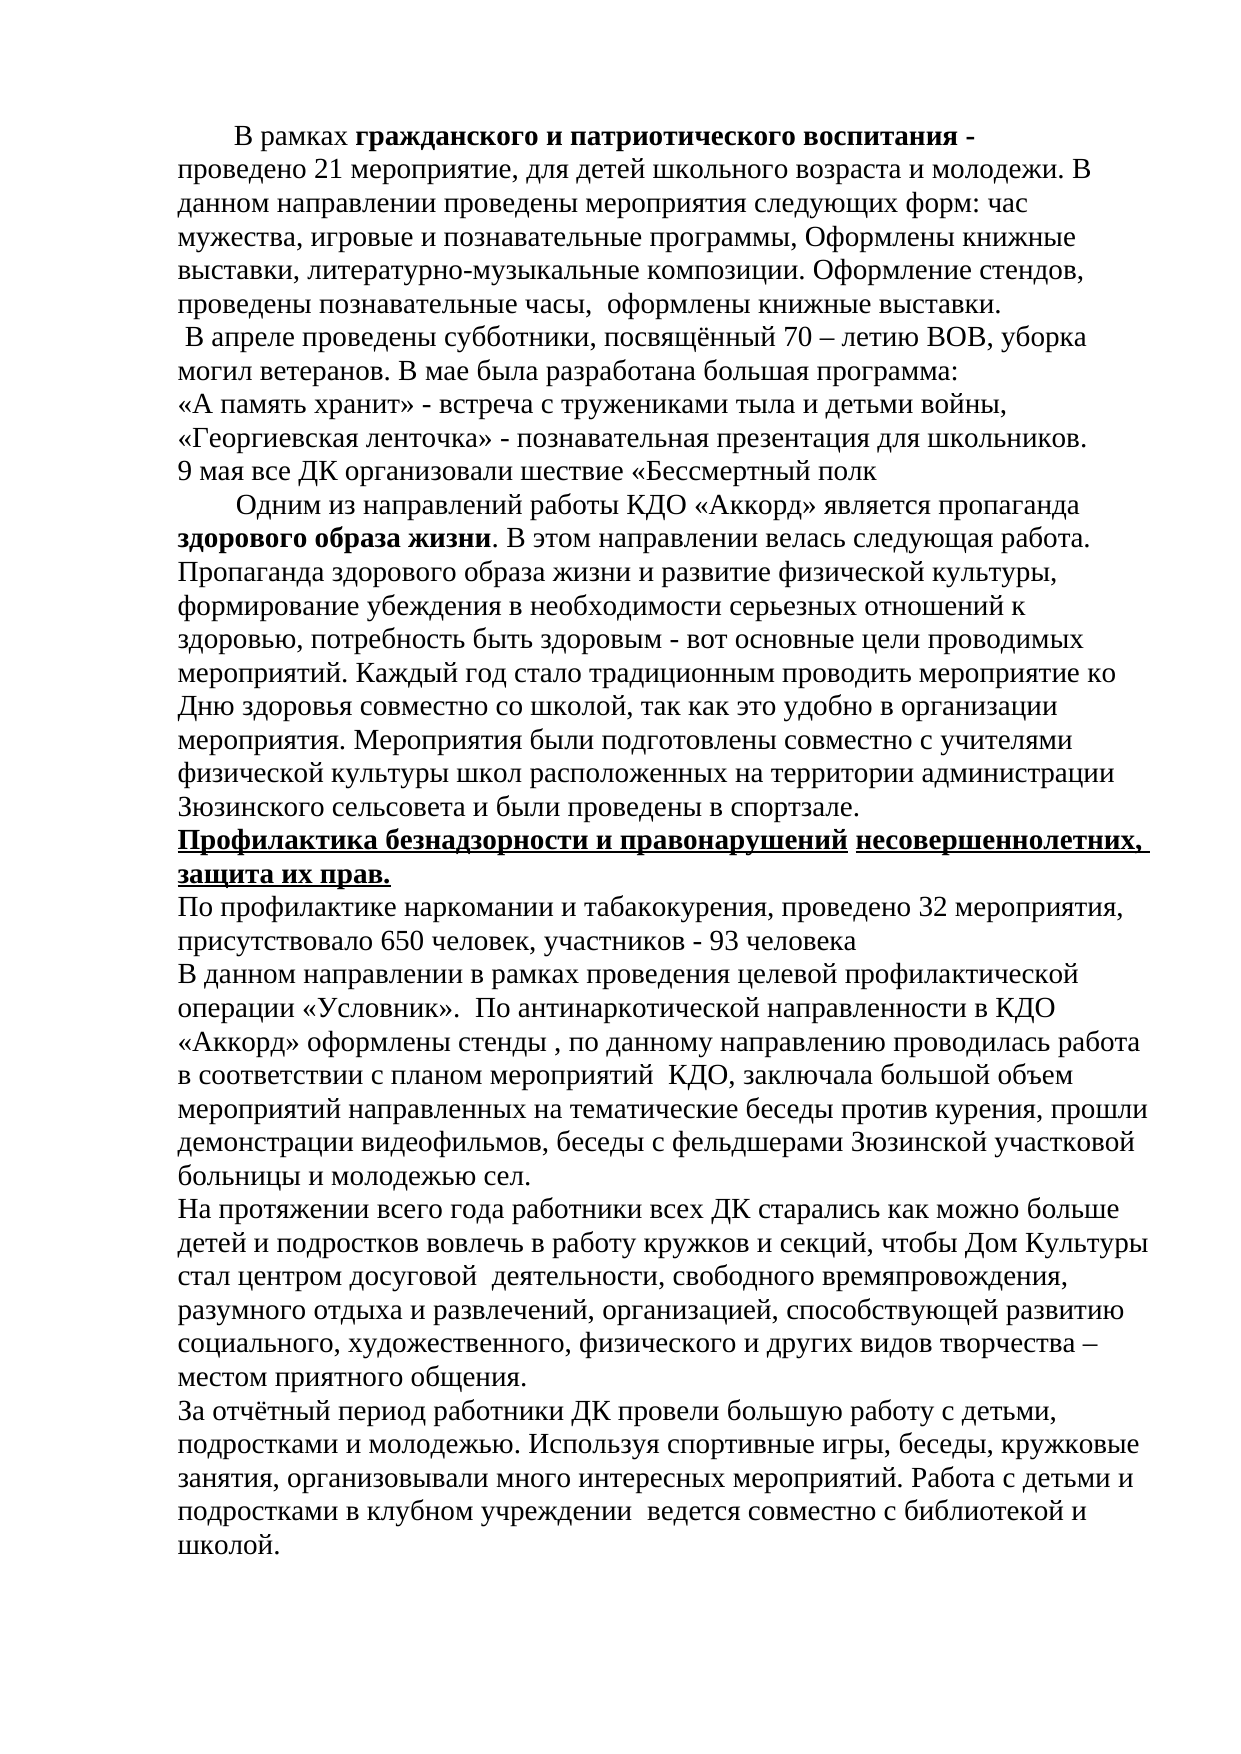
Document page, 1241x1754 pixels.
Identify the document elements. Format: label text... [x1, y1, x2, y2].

text В апреле проведены субботники, посвящённый 70 – летию ВОВ, уборка могил ветеранов. В мае была разработана большая программа: [177, 319, 1152, 386]
text В рамках гражданского и патриотического воспитания - [177, 118, 1152, 152]
text В данном направлении в рамках проведения целевой профилактической операции «Условник». По антинаркотической направленности в КДО «Аккорд» оформлены стенды , по данному направлению проводилась работа в соответствии с планом мероприятий КДО, заключала большой объем мероприятий направленных на тематические беседы против курения, прошли демонстрации видеофильмов, беседы с фельдшерами Зюзинской участковой больницы и молодежью сел. [177, 957, 1152, 1191]
text «А память хранит» - встреча с тружениками тыла и детьми войны, «Георгиевская ленточка» - познавательная презентация для школьников. [177, 386, 1152, 453]
text По профилактике наркомании и табакокурения, проведено 32 мероприятия, присутствовало 650 человек, участников - 93 человека [177, 889, 1152, 957]
text На протяжении всего года работники всех ДК старались как можно больше детей и подростков вовлечь в работу кружков и секций, чтобы Дом Культуры стал центром досуговой деятельности, свободного времяпровождения, разумного отдыха и развлечений, организацией, способствующей развитию социального, художественного, физического и других видов творчества – местом приятного общения. [177, 1191, 1152, 1393]
text Одним из направлений работы КДО «Аккорд» является пропаганда здорового образа жизни. В этом направлении велась следующая работа. Пропаганда здорового образа жизни и развитие физической культуры, формирование убеждения в необходимости серьезных отношений к здоровью, потребность быть здоровым - вот основные цели проводимых мероприятий. Каждый год стало традиционным проводить мероприятие ко Дню здоровья совместно со школой, так как это удобно в организации мероприятия. Мероприятия были подготовлены совместно с учителями физической культуры школ расположенных на территории администрации Зюзинского сельсовета и были проведены в спортзале. [177, 487, 1152, 822]
text 9 мая все ДК организовали шествие «Бессмертный полк [177, 453, 1152, 487]
text проведено 21 мероприятие, для детей школьного возраста и молодежи. В данном направлении проведены мероприятия следующих форм: час мужества, игровые и познавательные программы, Оформлены книжные выставки, литературно-музыкальные композиции. Оформление стендов, [177, 152, 1152, 286]
text проведены познавательные часы, оформлены книжные выставки. [177, 286, 1152, 319]
text Профилактика безнадзорности и правонарушений несовершеннолетних, защита их прав. [177, 822, 1152, 889]
text За отчётный период работники ДК провели большую работу с детьми, подростками и молодежью. Используя спортивные игры, беседы, кружковые занятия, организовывали много интересных мероприятий. Работа с детьми и подростками в клубном учреждении ведется совместно с библиотекой и школой. [177, 1393, 1152, 1560]
